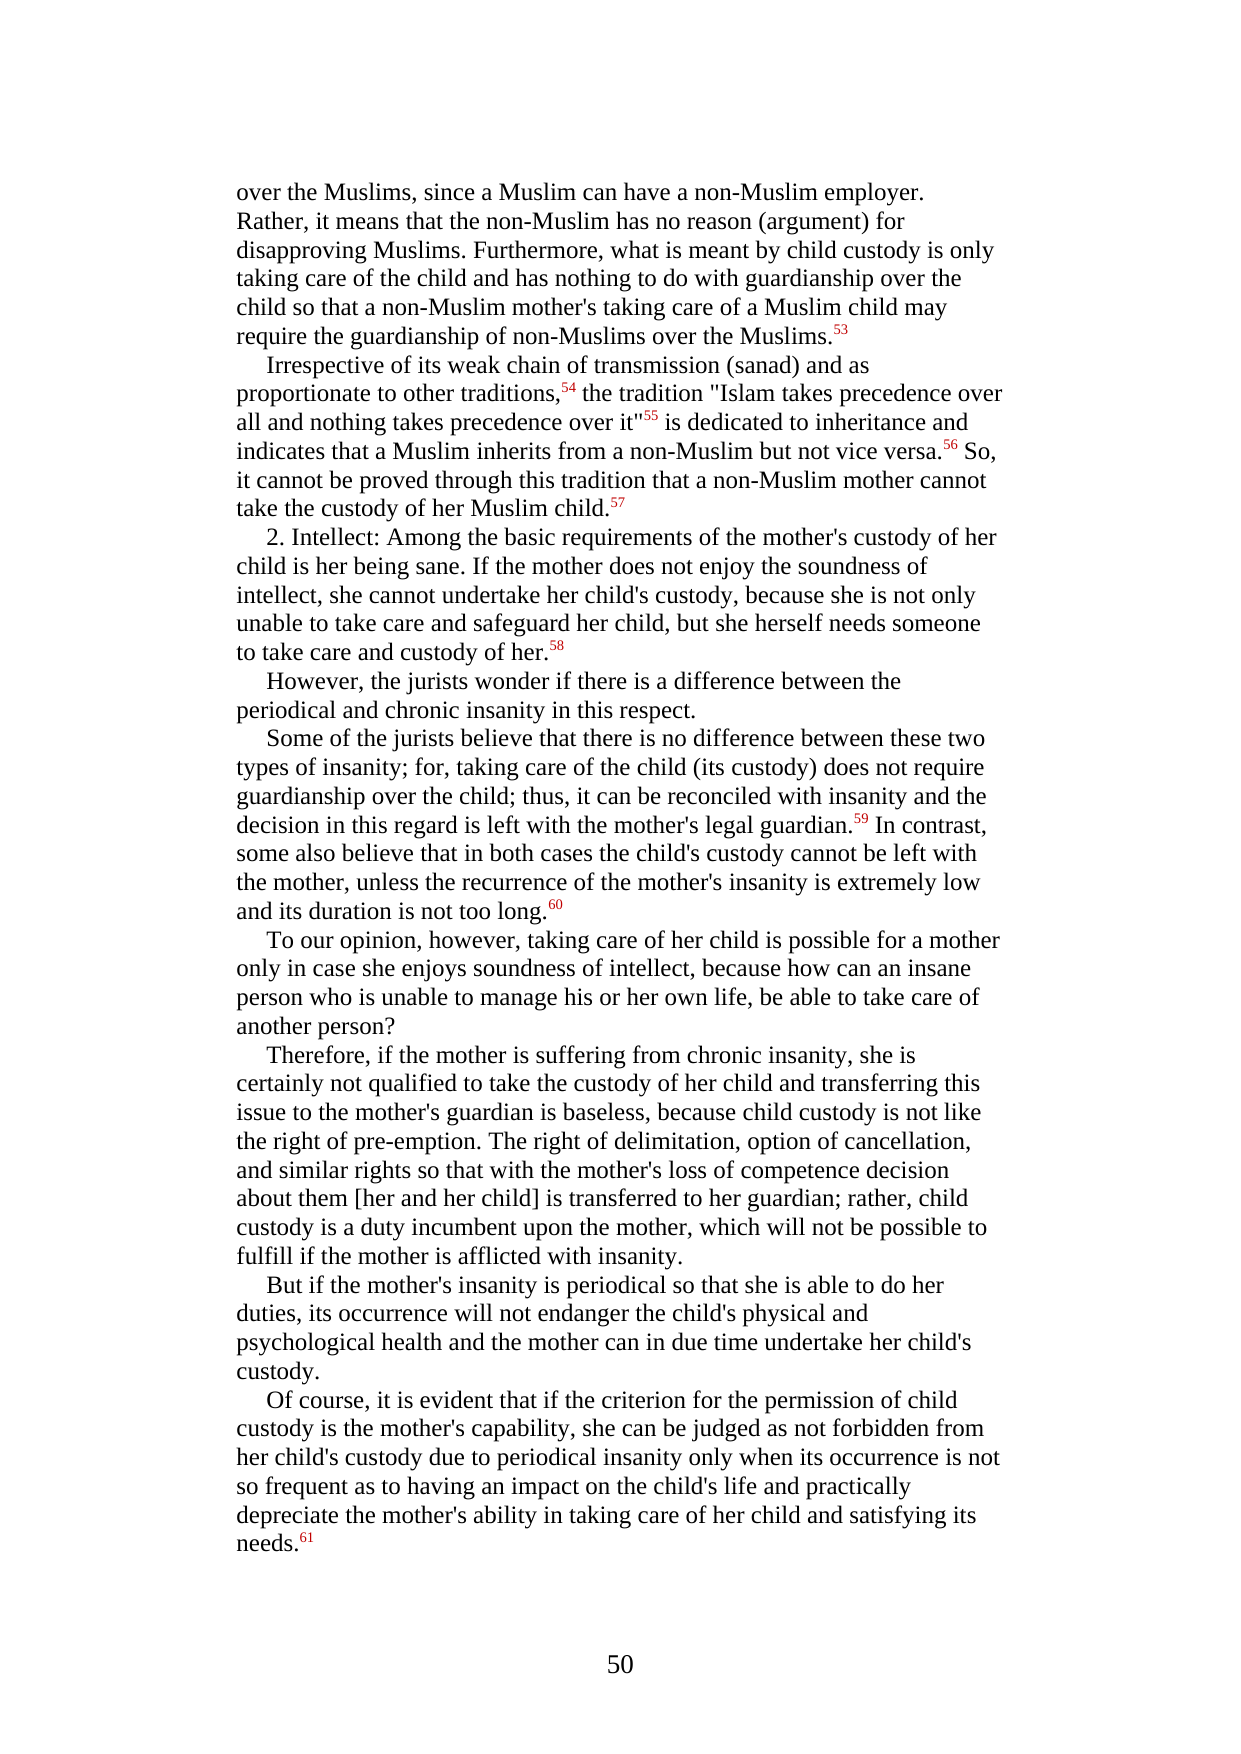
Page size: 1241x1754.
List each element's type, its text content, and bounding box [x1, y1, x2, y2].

text Of course, it is evident that if the criterion for the permission of child custody is the mother's capability, she can be judged as not forbidden from her child's custody due to periodical insanity only when its occurrence is not so frequent as to having an impact on the child's life and practically depreciate the mother's ability in taking care of her child and satisfying its needs.61 [236, 1385, 1004, 1557]
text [236, 177, 1004, 350]
text To our opinion, however, taking care of her child is possible for a mother only in case she enjoys soundness of intellect, because how can an insane person who is unable to manage his or her own life, be able to take care of another person? [236, 925, 1004, 1040]
text 2. Intellect: Among the basic requirements of the mother's custody of her child is her being sane. If the mother does not enjoy the soundness of intellect, she cannot undertake her child's custody, because she is not only unable to take care and safeguard her child, but she herself needs someone to take care and custody of her.58 [236, 522, 1004, 666]
text However, the jurists wonder if there is a difference between the periodical and chronic insanity in this respect. [236, 666, 1004, 723]
text But if the mother's insanity is periodical so that she is able to do her duties, its occurrence will not endanger the child's physical and psychological health and the mother can in due time undertake her child's custody. [236, 1270, 1004, 1385]
text Therefore, if the mother is suffering from chronic insanity, she is certainly not qualified to take the custody of her child and transferring this issue to the mother's guardian is baseless, because child custody is not like the right of pre-emption. The right of delimitation, option of cancellation, and similar rights so that with the mother's loss of competence decision about them [her and her child] is transferred to her guardian; rather, child custody is a duty incumbent upon the mother, which will not be possible to fulfill if the mother is afflicted with insanity. [236, 1040, 1004, 1270]
text Some of the jurists believe that there is no difference between these two types of insanity; for, taking care of the child (its custody) does not require guardianship over the child; thus, it can be reconciled with insanity and the decision in this regard is left with the mother's legal guardian.59 In contrast, some also believe that in both cases the child's custody cannot be left with the mother, unless the recurrence of the mother's insanity is extremely low and its duration is not too long.60 [236, 723, 1004, 925]
text Irrespective of its weak chain of transmission (sanad) and as proportionate to other traditions,54 the tradition "Islam takes precedence over all and nothing takes precedence over it"55 is dedicated to inheritance and indicates that a Muslim inherits from a non-Muslim but not vice versa.56 So, it cannot be proved through this tradition that a non-Muslim mother cannot take the custody of her Muslim child.57 [236, 350, 1004, 522]
